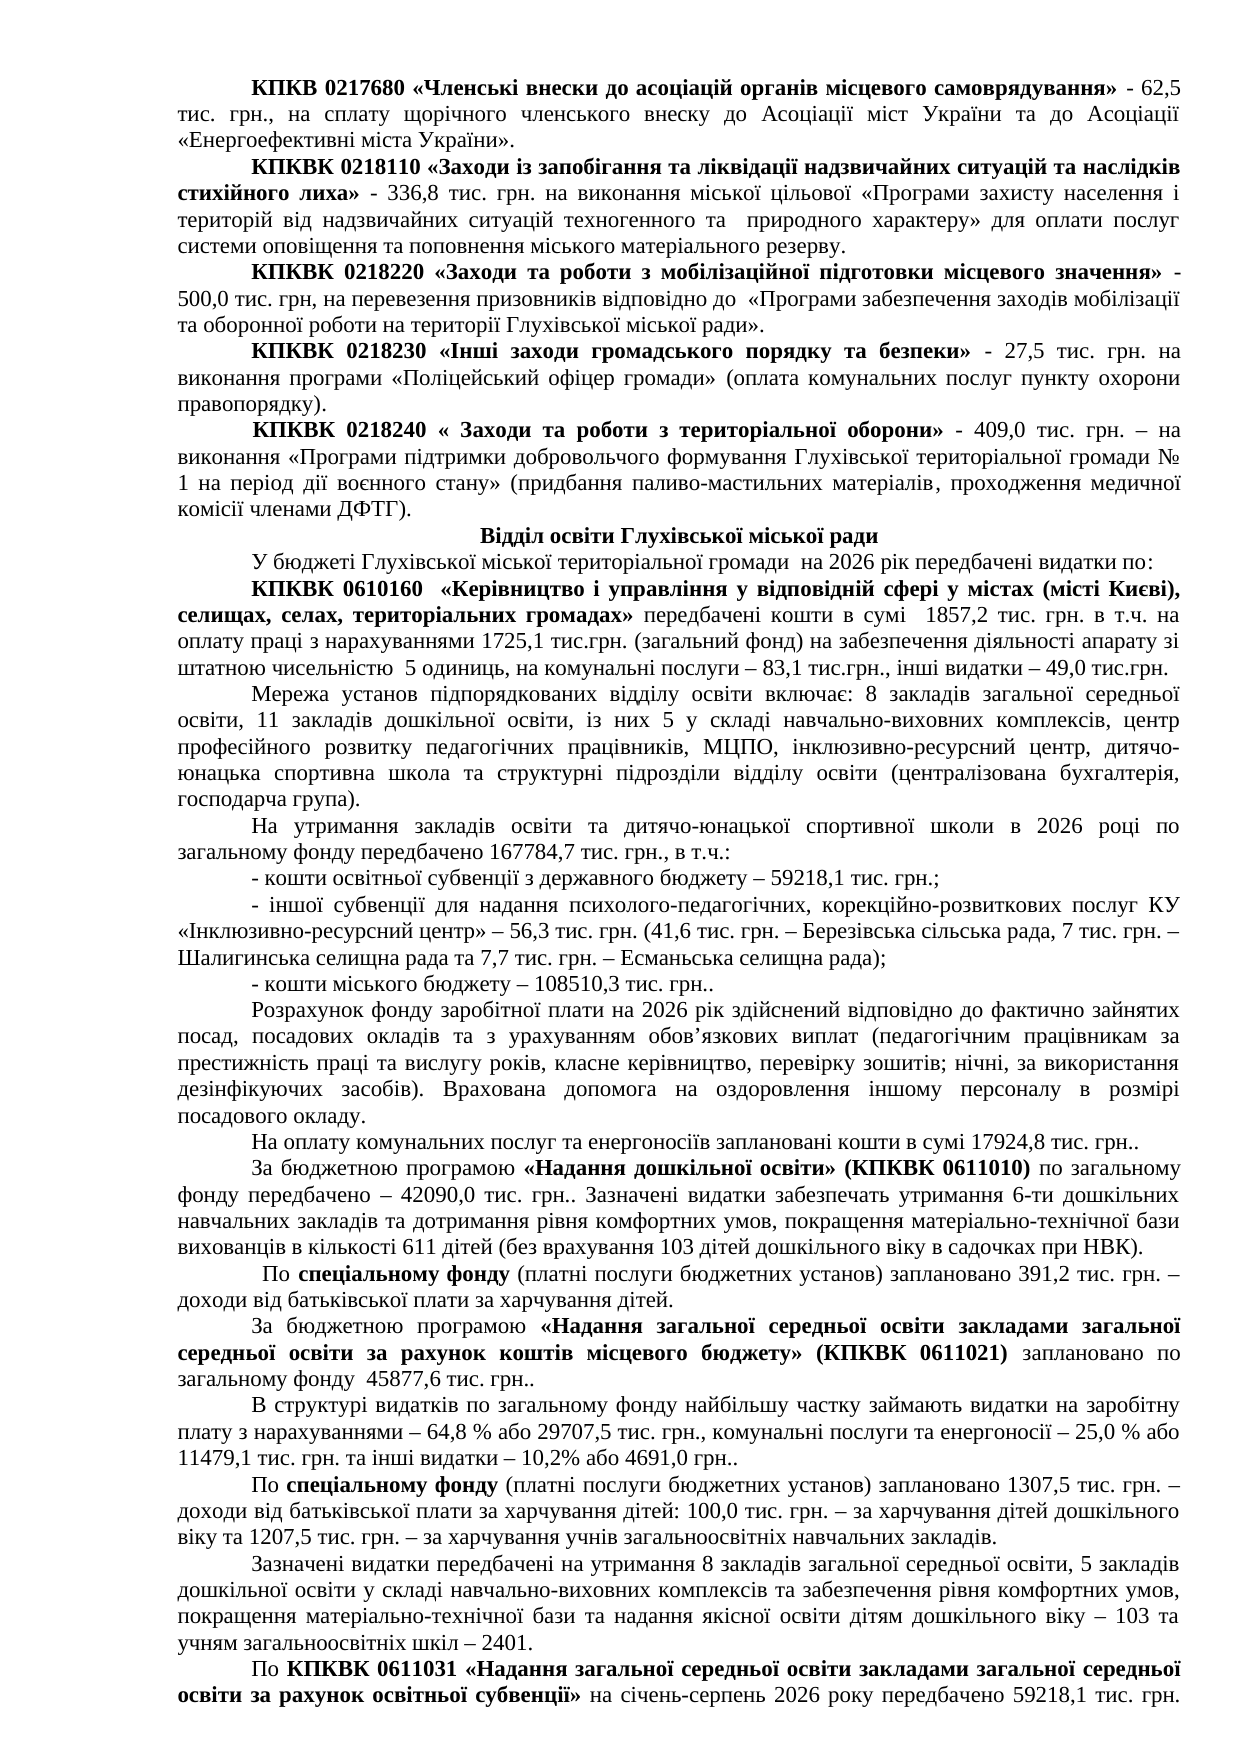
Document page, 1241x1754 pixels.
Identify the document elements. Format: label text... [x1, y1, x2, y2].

text На утримання закладів освіти та дитячо-юнацької спортивної школи в 2026 році по загальному фонду передбачено 167784,7 тис. грн., в т.ч.: [177, 812, 1181, 864]
text Розрахунок фонду заробітної плати на 2026 рік здійснений відповідно до фактично зайнятих посад, посадових окладів та з урахуванням обов’язкових виплат (педагогічним працівникам за престижність праці та вислугу років, класне керівництво, перевірку зошитів; нічні, за використання дезінфікуючих засобів). Врахована допомога на оздоровлення іншому персоналу в розмірі посадового окладу. [177, 996, 1181, 1128]
text В структурі видатків по загальному фонду найбільшу частку займають видатки на заробітну плату з нарахуваннями – 64,8 % або 29707,5 тис. грн., комунальні послуги та енергоносії – 25,0 % або 11479,1 тис. грн. та інші видатки – 10,2% або 4691,0 грн.. [177, 1392, 1181, 1471]
text - іншої субвенції для надання психолого-педагогічних, корекційно-розвиткових послуг КУ «Інклюзивно-ресурсний центр» – 56,3 тис. грн. (41,6 тис. грн. – Березівська сільська рада, 7 тис. грн. – Шалигинська селищна рада та 7,7 тис. грн. – Есманьська селищна рада); [177, 891, 1181, 970]
text КПКВК 0610160 «Керівництво і управління у відповідній сфері у містах (місті Києві), селищах, селах, територіальних громадах» передбачені кошти в сумі 1857,2 тис. грн. в т.ч. на оплату праці з нарахуваннями 1725,1 тис.грн. (загальний фонд) на забезпечення діяльності апарату зі штатною чисельністю 5 одиниць, на комунальні послуги – 83,1 тис.грн., інші видатки – 49,0 тис.грн. [177, 574, 1181, 680]
text Зазначені видатки передбачені на утримання 8 закладів загальної середньої освіти, 5 закладів дошкільної освіти у складі навчально-виховних комплексів та забезпечення рівня комфортних умов, покращення матеріально-технічної бази та надання якісної освіти дітям дошкільного віку – 103 та учням загальноосвітніх шкіл – 2401. [177, 1550, 1181, 1655]
text КПКВК 0218240 « Заходи та роботи з територіальної оборони» - 409,0 тис. грн. – на виконання «Програми підтримки добровольчого формування Глухівської територіальної громади № 1 на період дії воєнного стану» (придбання паливо-мастильних матеріалів, проходження медичної комісії членами ДФТГ). [177, 416, 1181, 522]
text КПКВК 0218220 «Заходи та роботи з мобілізаційної підготовки місцевого значення» - 500,0 тис. грн, на перевезення призовників відповідно до «Програми забезпечення заходів мобілізації та оборонної роботи на території Глухівської міської ради». [177, 258, 1181, 337]
text За бюджетною програмою «Надання загальної середньої освіти закладами загальної середньої освіти за рахунок коштів місцевого бюджету» (КПКВК 0611021) заплановано по загальному фонду 45877,6 тис. грн.. [177, 1312, 1181, 1392]
text Відділ освіти Глухівської міської ради [177, 522, 1181, 548]
text КПКВ 0217680 «Членські внески до асоціацій органів місцевого самоврядування» - 62,5 тис. грн., на сплату щорічного членського внеску до Асоціації міст України та до Асоціації «Енергоефективні міста України». [177, 74, 1181, 153]
text По спеціальному фонду (платні послуги бюджетних установ) заплановано 1307,5 тис. грн. – доходи від батьківської плати за харчування дітей: 100,0 тис. грн. – за харчування дітей дошкільного віку та 1207,5 тис. грн. – за харчування учнів загальноосвітніх навчальних закладів. [177, 1471, 1181, 1550]
text - кошти міського бюджету – 108510,3 тис. грн.. [177, 970, 1181, 996]
text - кошти освітньої субвенції з державного бюджету – 59218,1 тис. грн.; [177, 864, 1181, 891]
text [177, 1655, 1181, 1708]
text У бюджеті Глухівської міської територіальної громади на 2026 рік передбачені видатки по: [177, 548, 1181, 574]
text КПКВК 0218110 «Заходи із запобігання та ліквідації надзвичайних ситуацій та наслідків стихійного лиха» - 336,8 тис. грн. на виконання міської цільової «Програми захисту населення і територій від надзвичайних ситуацій техногенного та природного характеру» для оплати послуг системи оповіщення та поповнення міського матеріального резерву. [177, 153, 1181, 258]
text По спеціальному фонду (платні послуги бюджетних установ) заплановано 391,2 тис. грн. – доходи від батьківської плати за харчування дітей. [177, 1260, 1181, 1312]
text Мережа установ підпорядкованих відділу освіти включає: 8 закладів загальної середньої освіти, 11 закладів дошкільної освіти, із них 5 у складі навчально-виховних комплексів, центр професійного розвитку педагогічних працівників, МЦПО, інклюзивно-ресурсний центр, дитячо-юнацька спортивна школа та структурні підрозділи відділу освіти (централізована бухгалтерія, господарча група). [177, 680, 1181, 812]
text КПКВК 0218230 «Інші заходи громадського порядку та безпеки» - 27,5 тис. грн. на виконання програми «Поліцейський офіцер громади» (оплата комунальних послуг пункту охорони правопорядку). [177, 337, 1181, 416]
text На оплату комунальних послуг та енергоносіїв заплановані кошти в сумі 17924,8 тис. грн.. [177, 1128, 1181, 1154]
text За бюджетною програмою «Надання дошкільної освіти» (КПКВК 0611010) по загальному фонду передбачено – 42090,0 тис. грн.. Зазначені видатки забезпечать утримання 6-ти дошкільних навчальних закладів та дотримання рівня комфортних умов, покращення матеріально-технічної бази вихованців в кількості 611 дітей (без врахування 103 дітей дошкільного віку в садочках при НВК). [177, 1154, 1181, 1260]
